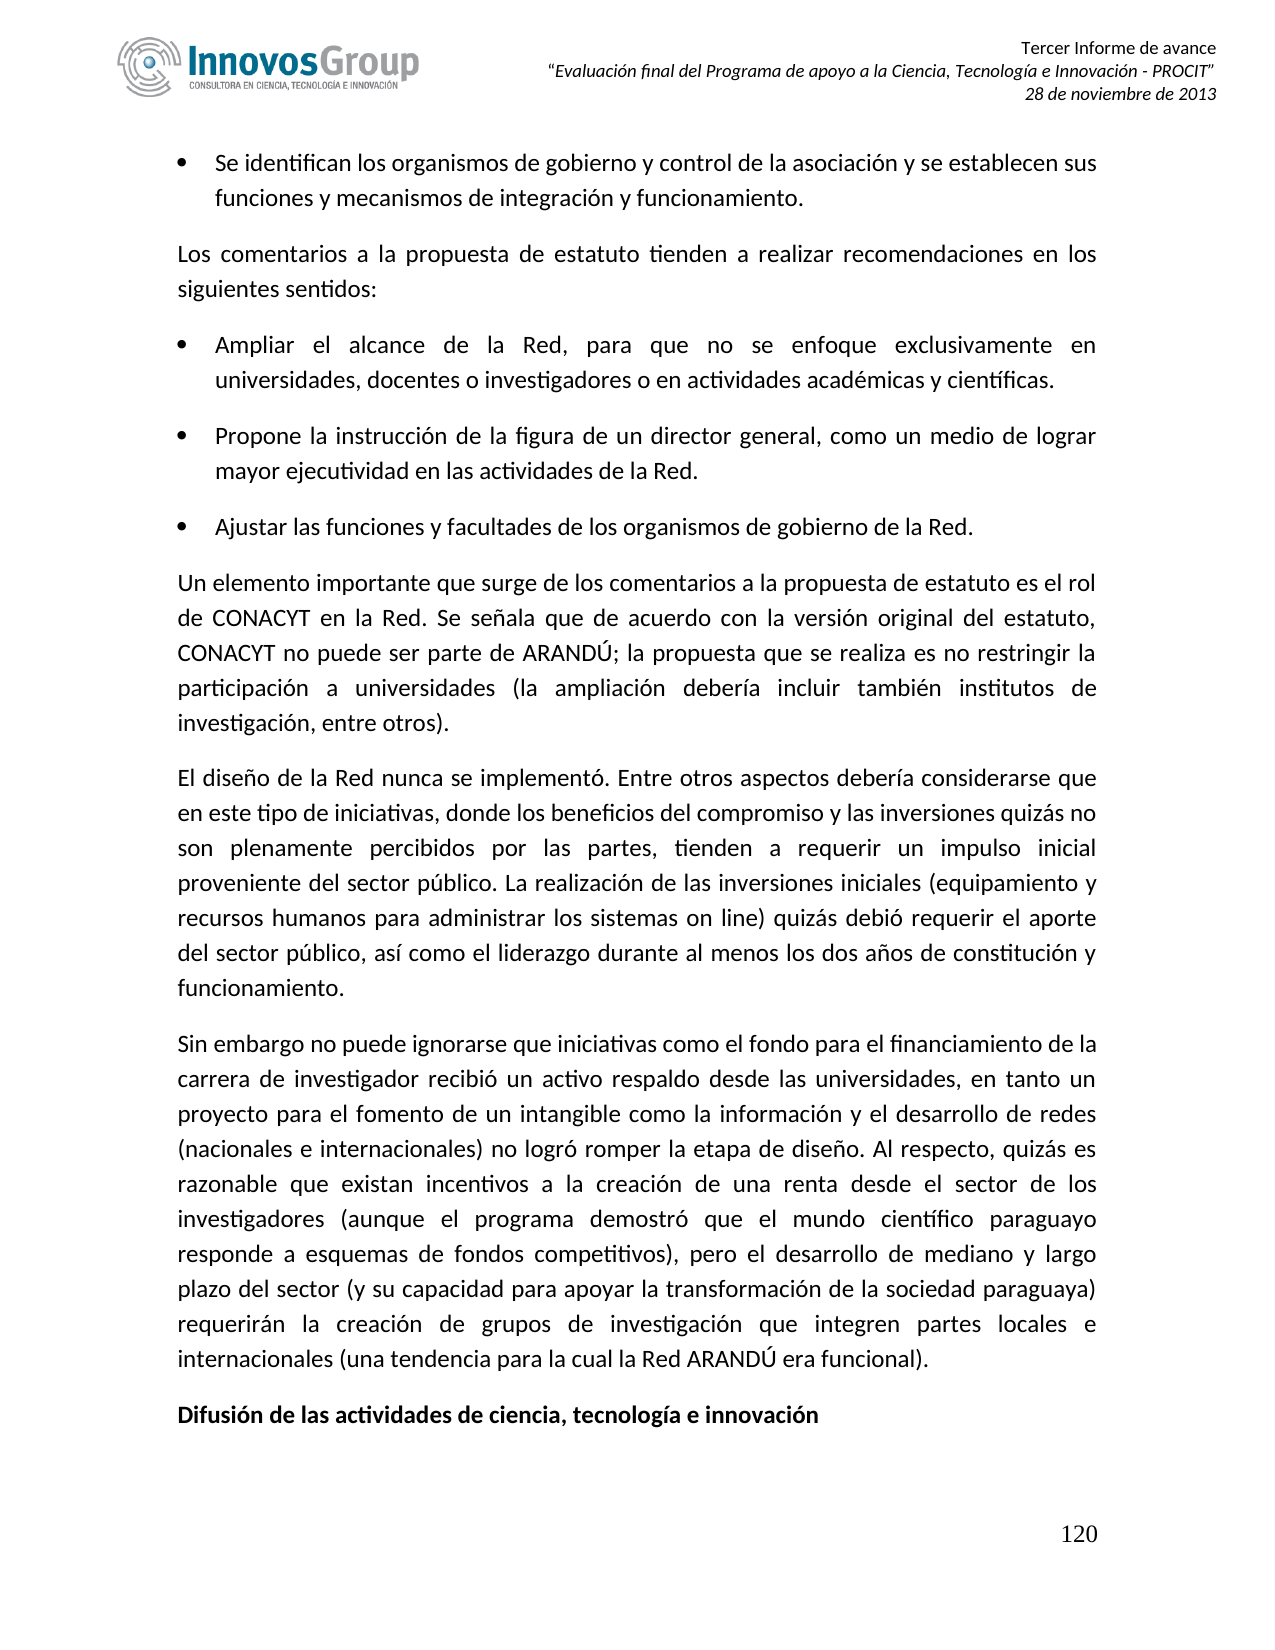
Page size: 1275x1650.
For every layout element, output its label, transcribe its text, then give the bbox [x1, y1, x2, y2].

text Sin embargo no puede ignorarse que iniciativas como el fondo para el financiamiento de la carrera de investigador recibió un activo respaldo desde las universidades, en tanto un proyecto para el fomento de un intangible como la información y el desarrollo de redes (nacionales e internacionales) no logró romper la etapa de diseño. Al respecto, quizás es razonable que existan incentivos a la creación de una renta desde el sector de los investigadores (aunque el programa demostró que el mundo científico paraguayo responde a esquemas de fondos competitivos), pero el desarrollo de mediano y largo plazo del sector (y su capacidad para apoyar la transformación de la sociedad paraguaya) requerirán la creación de grupos de investigación que integren partes locales e internacionales (una tendencia para la cual la Red ARANDÚ era funcional). [177, 1028, 1098, 1374]
text El diseño de la Red nunca se implementó. Entre otros aspectos debería considerarse que en este tipo de iniciativas, donde los beneficios del compromiso y las inversiones quizás no son plenamente percibidos por las partes, tienden a requerir un impulso inicial proveniente del sector público. La realización de las inversiones iniciales (equipamiento y recursos humanos para administrar los sistemas on line) quizás debió requerir el aporte del sector público, así como el liderazgo durante al menos los dos años de constitución y funcionamiento. [177, 763, 1098, 1003]
text Difusión de las actividades de ciencia, tecnología e innovación [177, 1399, 1098, 1430]
list Ajustar las funciones y facultades de los organismos de gobierno de la Red. [177, 511, 1098, 541]
text Un elemento importante que surge de los comentarios a la propuesta de estatuto es el rol de CONACYT en la Red. Se señala que de acuerdo con la versión original del estatuto, CONACYT no puede ser parte de ARANDÚ; la propuesta que se realiza es no restringir la participación a universidades (la ampliación debería incluir también institutos de investigación, entre otros). [177, 567, 1098, 737]
list Ampliar el alcance de la Red, para que no se enfoque exclusivamente en universidades, docentes o investigadores o en actividades académicas y científicas. [177, 329, 1098, 395]
picture [117, 37, 419, 97]
list Se identifican los organismos de gobierno y control de la asociación y se establecen sus funciones y mecanismos de integración y funcionamiento. [177, 148, 1098, 213]
list Propone la instrucción de la figura de un director general, como un medio de lograr mayor ejecutividad en las actividades de la Red. [177, 420, 1098, 486]
text Los comentarios a la propuesta de estatuto tienden a realizar recomendaciones en los siguientes sentidos: [177, 238, 1098, 304]
